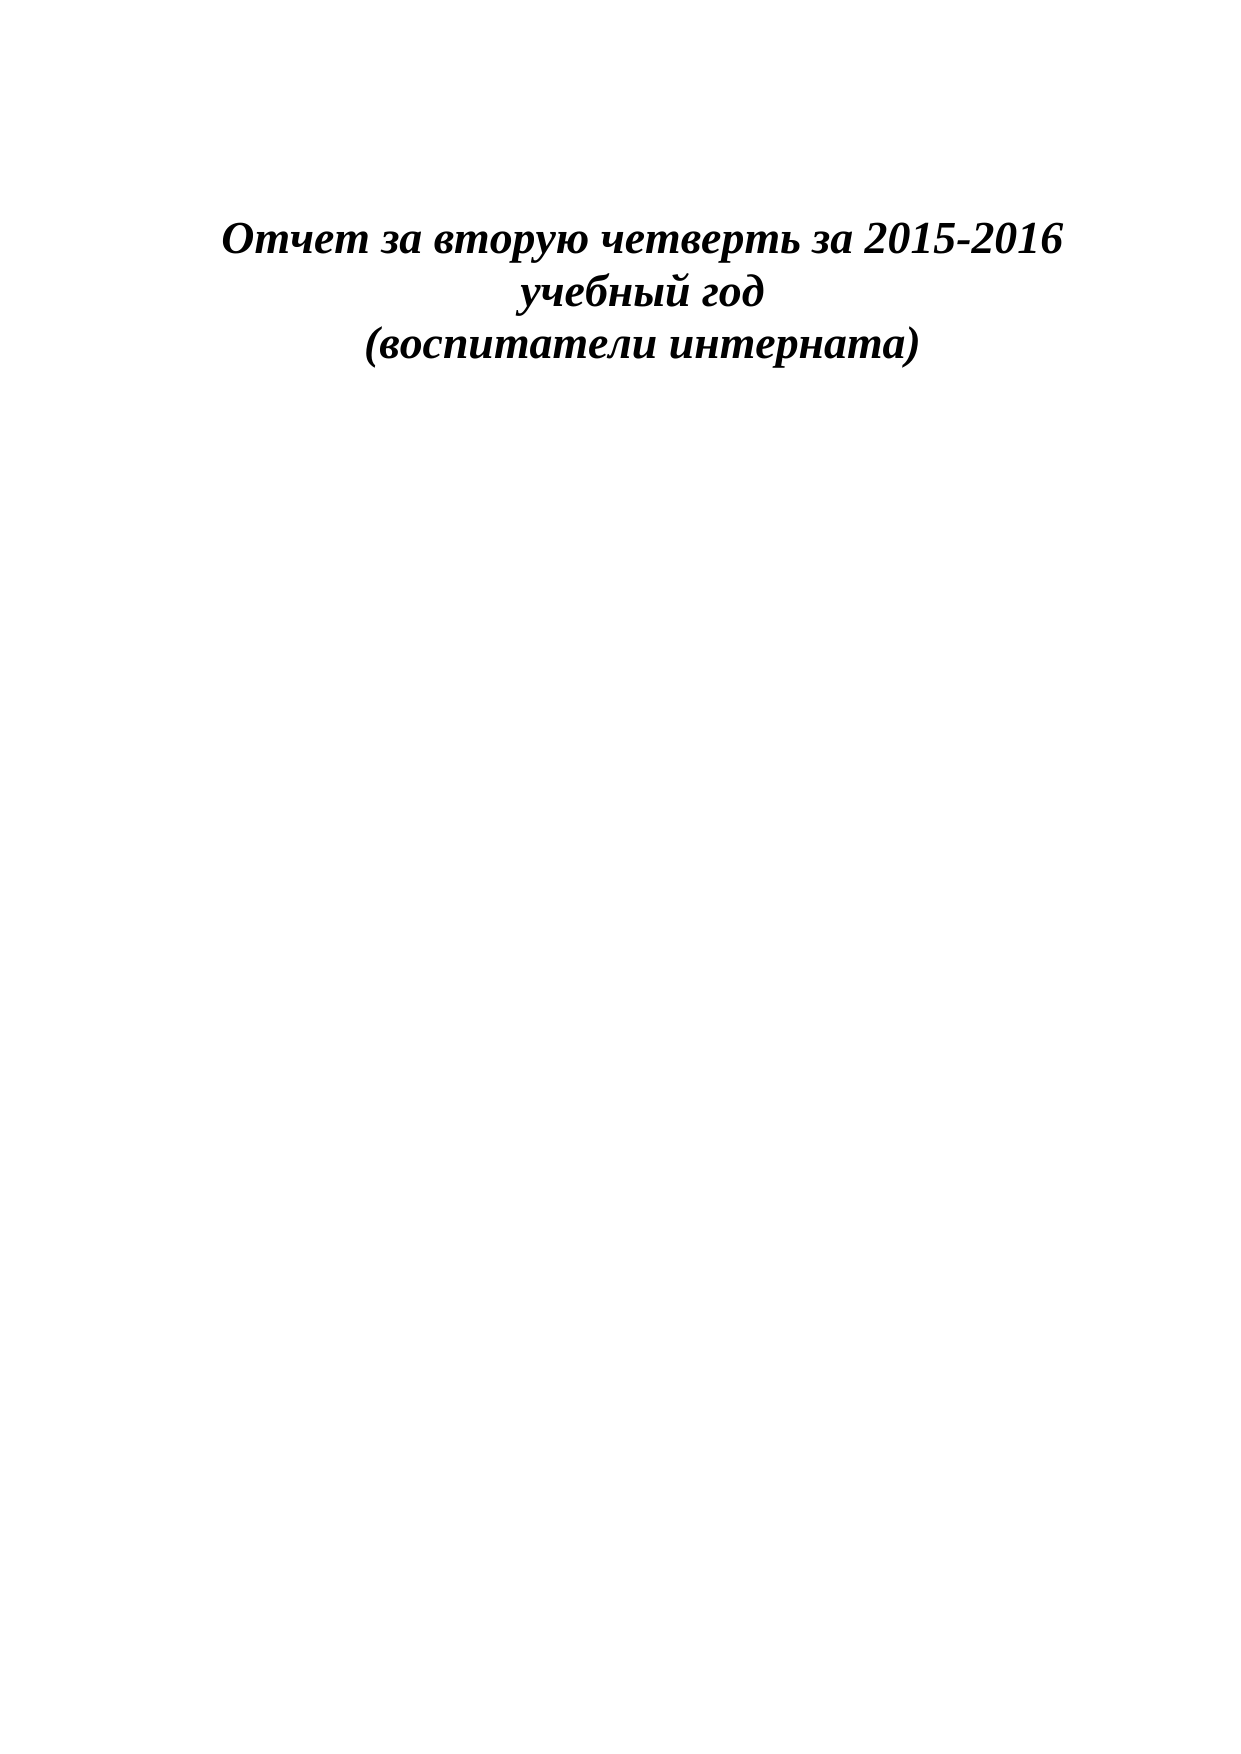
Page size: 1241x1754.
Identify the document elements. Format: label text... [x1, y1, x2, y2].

text (воспитатели интерната) [133, 316, 1152, 368]
text Отчет за вторую четверть за 2015-2016 учебный год [133, 210, 1152, 316]
